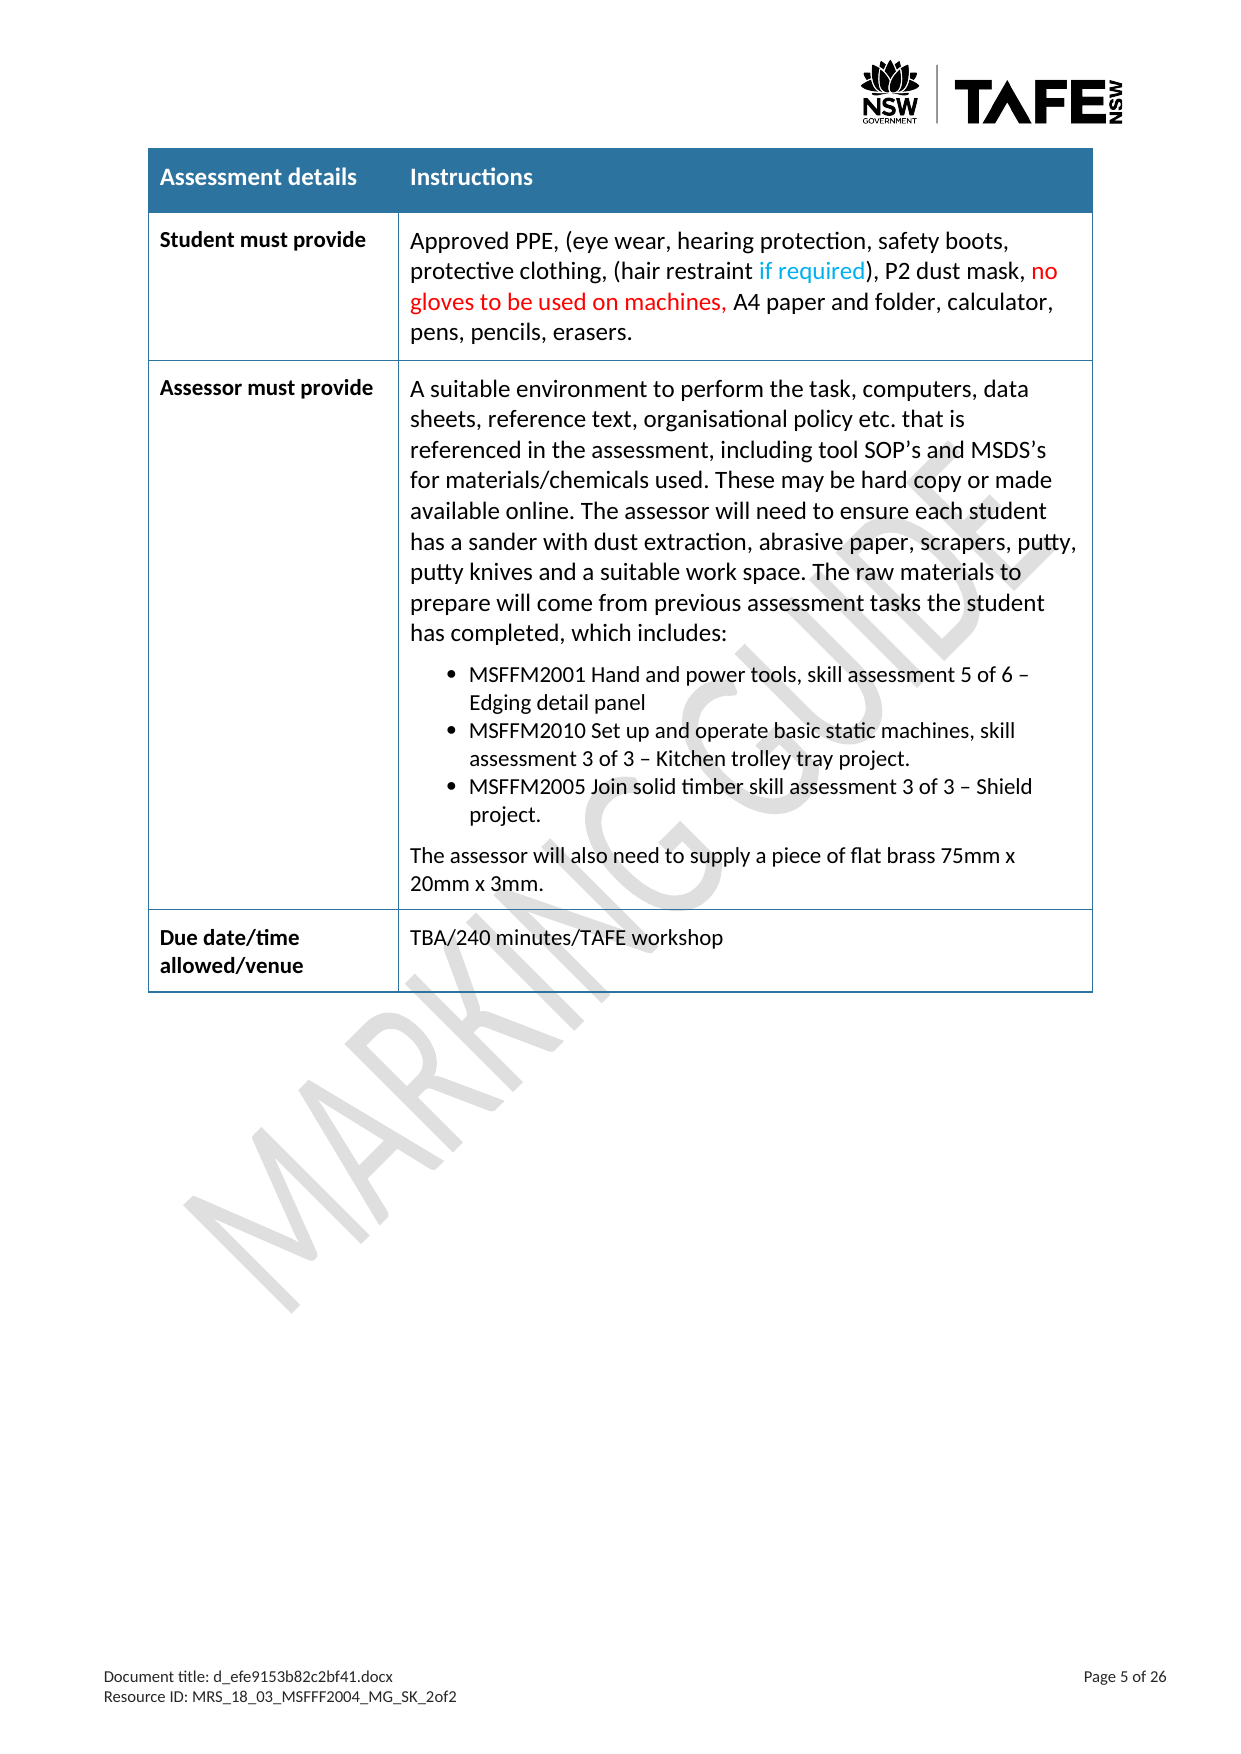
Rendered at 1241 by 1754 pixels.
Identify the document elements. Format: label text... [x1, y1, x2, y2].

table_cell Student must provide [149, 213, 398, 359]
table_cell TBA/240 minutes/TAFE workshop [399, 910, 1092, 991]
table_cell Approved PPE, (eye wear, hearing protection, safety boots, protective clothing, (hair restraint if required), P2 dust mask, no gloves to be used on machines, A4 paper and folder, calculator, pens, pencils, erasers. [399, 213, 1092, 359]
table_cell Due date/time allowed/venue [149, 910, 398, 991]
table_header Instructions [399, 149, 1092, 211]
table_header Assessment details [149, 149, 398, 211]
picture [861, 59, 1123, 125]
table_cell Assessor must provide [149, 361, 398, 909]
table_cell A suitable environment to perform the task, computers, data sheets, reference text, organisational policy etc. that is referenced in the assessment, including tool SOP’s and MSDS’s for materials/chemicals used. These may be hard copy or made available online. The assessor will need to ensure each student has a sander with dust extraction, abrasive paper, scrapers, putty, putty knives and a suitable work space. The raw materials to prepare will come from previous assessment tasks the student has completed, which includes: MSFFM2001 Hand and power tools, skill assessment 5 of 6 – Edging detail panel MSFFM2010 Set up and operate basic static machines, skill assessment 3 of 3 – Kitchen trolley tray project. MSFFM2005 Join solid timber skill assessment 3 of 3 – Shield project. The assessor will also need to supply a piece of flat brass 75mm x 20mm x 3mm. [399, 361, 1092, 909]
